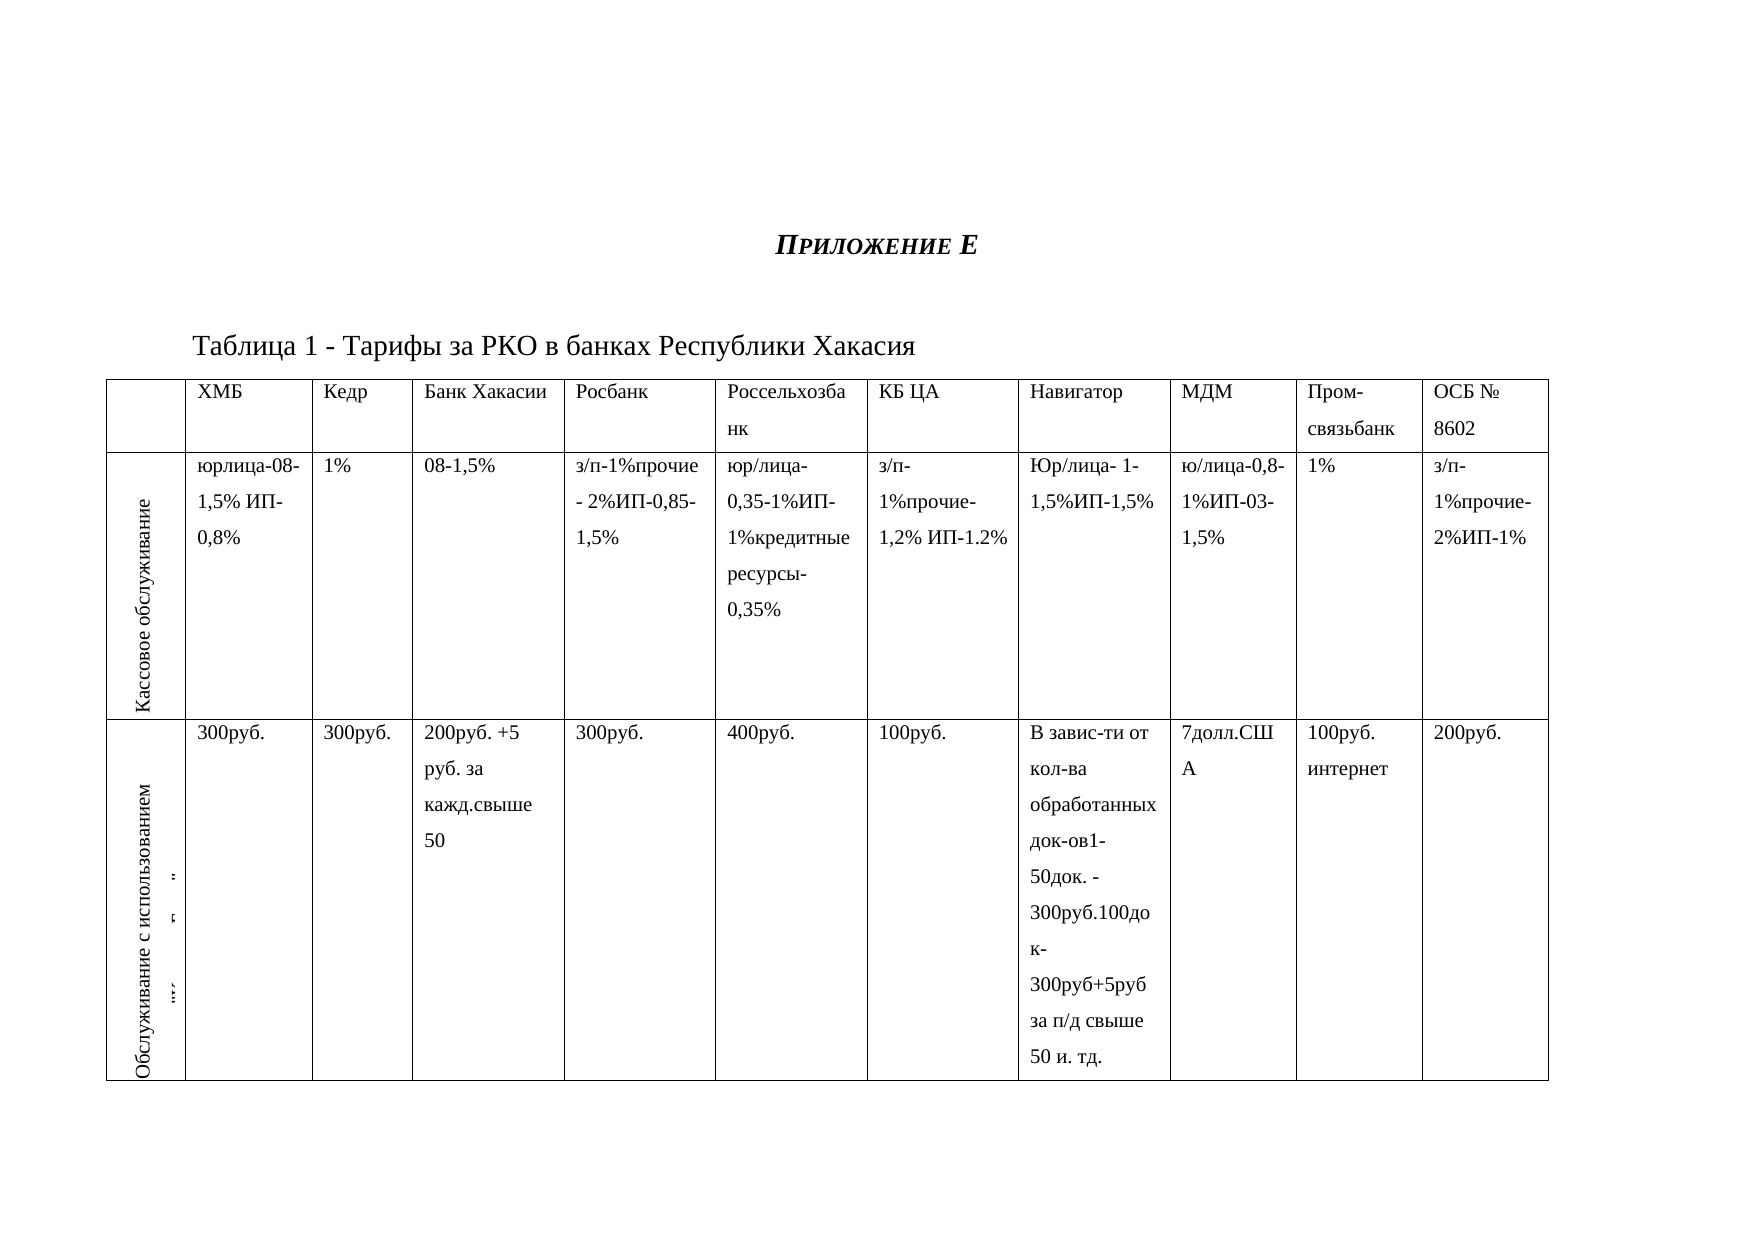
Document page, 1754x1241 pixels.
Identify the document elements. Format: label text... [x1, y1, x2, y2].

table_header Пром-связьбанк [1297, 380, 1422, 452]
table_cell 100руб. интернет [1297, 720, 1422, 1080]
table_cell 200руб. [1423, 720, 1548, 1080]
table_cell 400руб. [716, 720, 867, 1080]
table_header Россельхозбанк [716, 380, 867, 452]
table_cell 200руб. +5 руб. за кажд.свыше 50 [413, 720, 564, 1080]
table_header ОСБ № 8602 [1423, 380, 1548, 452]
text Таблица 1 - Тарифы за РКО в банках Республики Хакасия [118, 328, 1636, 362]
table_header КБ ЦА [868, 380, 1018, 452]
table_header ХМБ [186, 380, 312, 452]
table_cell з/п-1%прочие-1,2% ИП-1.2% [868, 453, 1018, 718]
table_cell 100руб. [868, 720, 1018, 1080]
table_cell 300руб. [313, 720, 412, 1080]
table_header Банк Хакасии [413, 380, 564, 452]
table_cell Юр/лица- 1-1,5%ИП-1,5% [1019, 453, 1170, 718]
table_header Навигатор [1019, 380, 1170, 452]
table_header МДМ [1171, 380, 1296, 452]
table_cell 7долл.США [1171, 720, 1296, 1080]
table_cell юрлица-08-1,5% ИП-0,8% [186, 453, 312, 718]
text Приложение Е [118, 227, 1636, 261]
table_header Кедр [313, 380, 412, 452]
table_cell Обслуживание с использованием системы"Клиент-Банк" [107, 720, 185, 1080]
table_cell 300руб. [565, 720, 715, 1080]
table_cell Кассовое обслуживание выдача [107, 453, 185, 718]
table_cell 08-1,5% [413, 453, 564, 718]
table_cell ю/лица-0,8-1%ИП-03-1,5% [1171, 453, 1296, 718]
table_header [107, 380, 185, 452]
table_header Росбанк [565, 380, 715, 452]
table_cell В завис-ти от кол-ва обработанных док-ов1-50док. - 300руб.100док-300руб+5руб за п/д свыше 50 и. тд. [1019, 720, 1170, 1080]
table_cell 1% [1297, 453, 1422, 718]
table_cell 300руб. [186, 720, 312, 1080]
table_cell з/п-1%прочие-2%ИП-1% [1423, 453, 1548, 718]
table_cell з/п-1%прочие - 2%ИП-0,85-1,5% [565, 453, 715, 718]
table_cell юр/лица- 0,35-1%ИП-1%кредитныересурсы-0,35% [716, 453, 867, 718]
table_cell 1% [313, 453, 412, 718]
